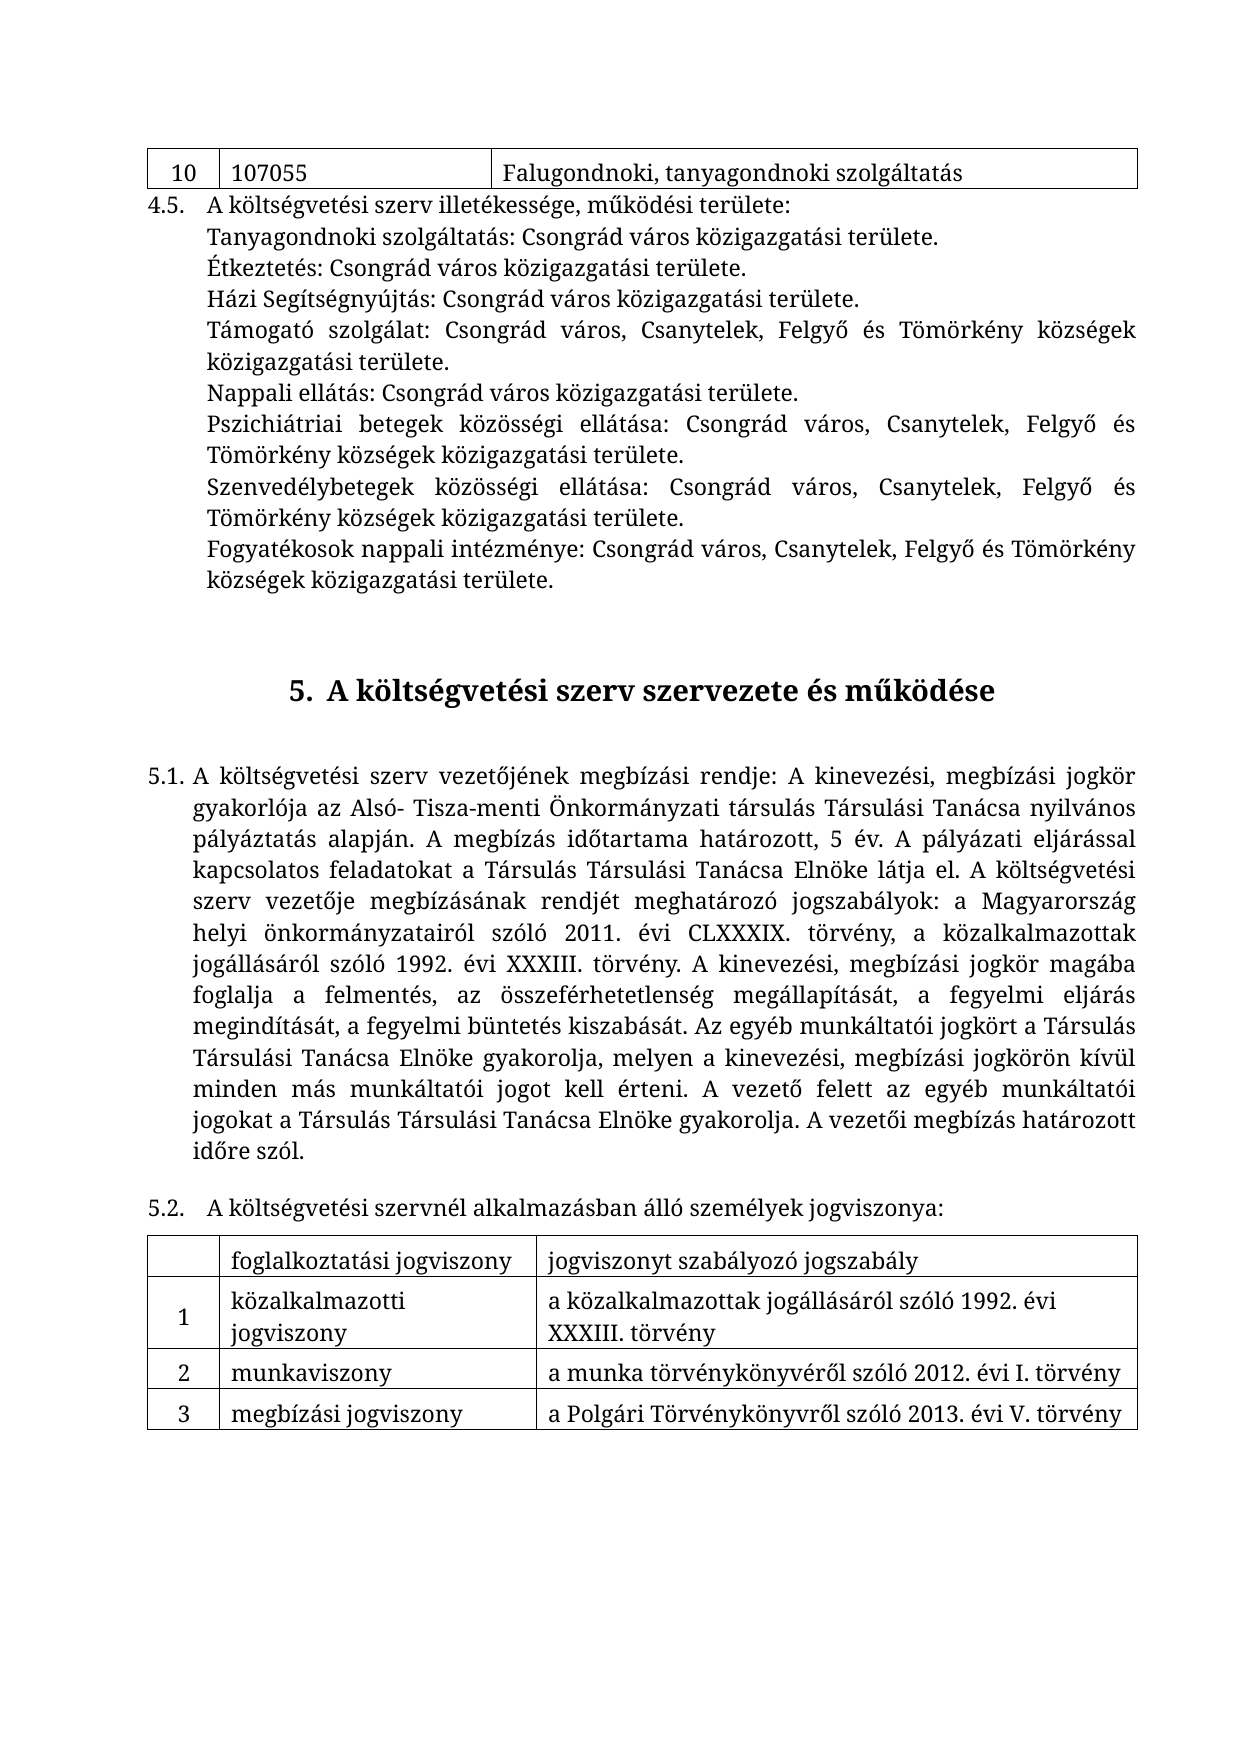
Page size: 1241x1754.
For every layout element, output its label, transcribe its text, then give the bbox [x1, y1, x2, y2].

list Házi Segítségnyújtás: Csongrád város közigazgatási területe. [207, 283, 1137, 314]
table_cell a munka törvénykönyvéről szóló 2012. évi I. törvény [537, 1349, 1137, 1388]
table_cell 1 [148, 1277, 219, 1348]
list Étkeztetés: Csongrád város közigazgatási területe. [207, 252, 1137, 283]
table_cell megbízási jogviszony [220, 1389, 536, 1429]
table_cell a Polgári Törvénykönyvről szóló 2013. évi V. törvény [537, 1389, 1137, 1429]
table_cell közalkalmazotti jogviszony [220, 1277, 536, 1348]
list A költségvetési szerv vezetőjének megbízási rendje: A kinevezési, megbízási jogkör gyakorlója az Alsó- Tisza-menti Önkormányzati társulás Társulási Tanácsa nyilvános pályáztatás alapján. A megbízás időtartama határozott, 5 év. A pályázati eljárással kapcsolatos feladatokat a Társulás Társulási Tanácsa Elnöke látja el. A költségvetési szerv vezetője megbízásának rendjét meghatározó jogszabályok: a Magyarország helyi önkormányzatairól szóló 2011. évi CLXXXIX. törvény, a közalkalmazottak jogállásáról szóló 1992. évi XXXIII. törvény. A kinevezési, megbízási jogkör magába foglalja a felmentés, az összeférhetetlenség megállapítását, a fegyelmi eljárás megindítását, a fegyelmi büntetés kiszabását. Az egyéb munkáltatói jogkört a Társulás Társulási Tanácsa Elnöke gyakorolja, melyen a kinevezési, megbízási jogkörön kívül minden más munkáltatói jogot kell érteni. A vezető felett az egyéb munkáltatói jogokat a Társulás Társulási Tanácsa Elnöke gyakorolja. A vezetői megbízás határozott időre szól. [148, 760, 1137, 1166]
table_header [148, 1236, 219, 1276]
table_cell 3 [148, 1389, 219, 1429]
table_cell a közalkalmazottak jogállásáról szóló 1992. évi XXXIII. törvény [537, 1277, 1137, 1348]
list Tanyagondnoki szolgáltatás: Csongrád város közigazgatási területe. [207, 221, 1137, 252]
list Szenvedélybetegek közösségi ellátása: Csongrád város, Csanytelek, Felgyő és Tömörkény községek közigazgatási területe. [207, 471, 1137, 533]
list Fogyatékosok nappali intézménye: Csongrád város, Csanytelek, Felgyő és Tömörkény községek közigazgatási területe. [207, 533, 1137, 596]
list Pszichiátriai betegek közösségi ellátása: Csongrád város, Csanytelek, Felgyő és Tömörkény községek közigazgatási területe. [207, 408, 1137, 471]
list Nappali ellátás: Csongrád város közigazgatási területe. [207, 377, 1137, 408]
table_header jogviszonyt szabályozó jogszabály [537, 1236, 1137, 1276]
list A költségvetési szerv illetékessége, működési területe: [148, 189, 1137, 221]
table_cell Falugondnoki, tanyagondnoki szolgáltatás [492, 149, 1137, 188]
table_cell munkaviszony [220, 1349, 536, 1388]
list A költségvetési szervnél alkalmazásban álló személyek jogviszonya: [148, 1191, 1137, 1223]
table_cell 107055 [220, 149, 491, 188]
list Támogató szolgálat: Csongrád város, Csanytelek, Felgyő és Tömörkény községek közigazgatási területe. [207, 314, 1137, 377]
list A költségvetési szerv szervezete és működése [148, 671, 1137, 710]
table_header foglalkoztatási jogviszony [220, 1236, 536, 1276]
table_cell 10 [148, 149, 219, 188]
table_cell 2 [148, 1349, 219, 1388]
